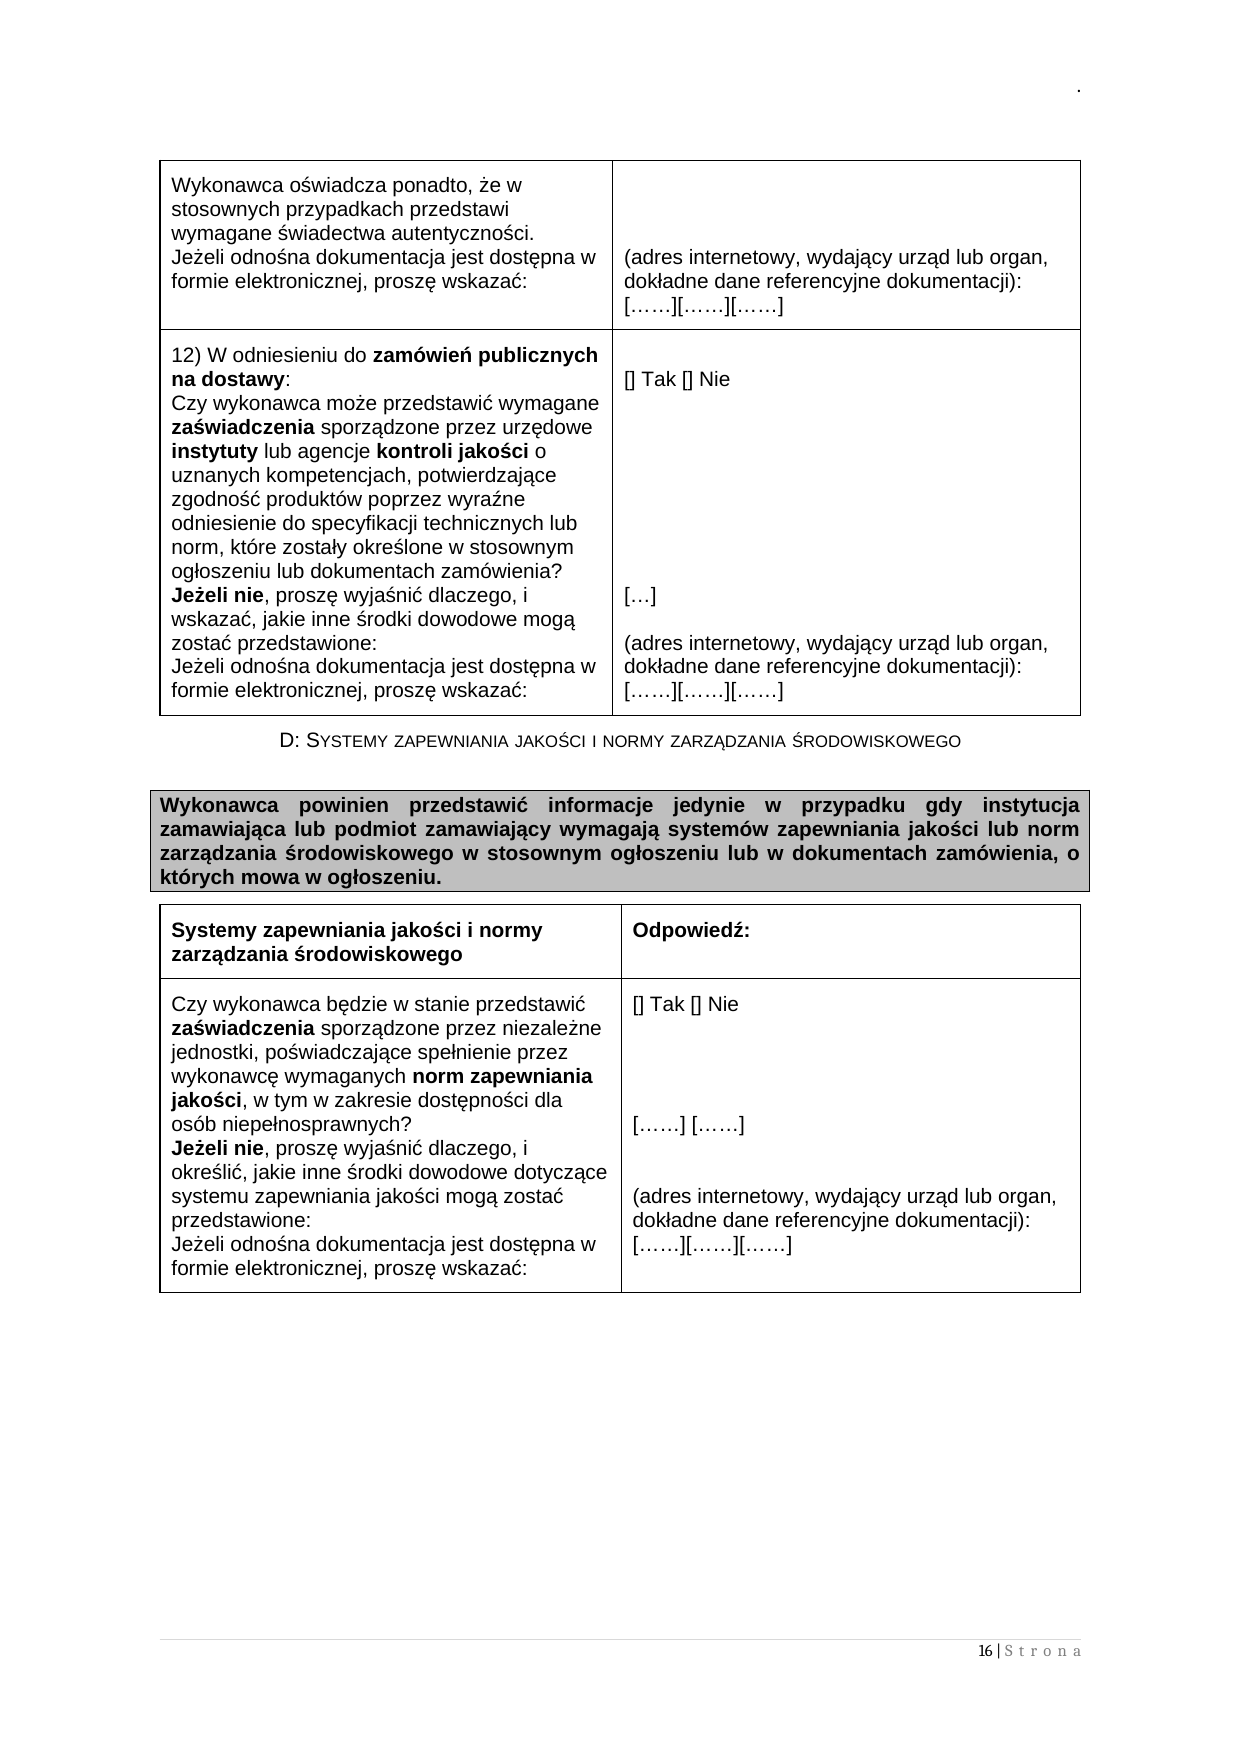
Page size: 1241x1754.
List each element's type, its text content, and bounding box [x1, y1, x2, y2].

table_header Systemy zapewniania jakości i normy zarządzania środowiskowego [161, 905, 621, 978]
text D: Systemy zapewniania jakości i normy zarządzania środowiskowego [159, 728, 1081, 752]
table_cell Czy wykonawca będzie w stanie przedstawić zaświadczenia sporządzone przez niezależne jednostki, poświadczające spełnienie przez wykonawcę wymaganych norm zapewniania jakości, w tym w zakresie dostępności dla osób niepełnosprawnych? Jeżeli nie, proszę wyjaśnić dlaczego, i określić, jakie inne środki dowodowe dotyczące systemu zapewniania jakości mogą zostać przedstawione: Jeżeli odnośna dokumentacja jest dostępna w formie elektronicznej, proszę wskazać: [161, 979, 621, 1292]
text Wykonawca powinien przedstawić informacje jedynie w przypadku gdy instytucja zamawiająca lub podmiot zamawiający wymagają systemów zapewniania jakości lub norm zarządzania środowiskowego w stosownym ogłoszeniu lub w dokumentach zamówienia, o których mowa w ogłoszeniu. [151, 791, 1089, 891]
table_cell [161, 161, 612, 329]
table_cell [622, 979, 1080, 1292]
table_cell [613, 161, 1080, 329]
table_cell [] Tak [] Nie […] (adres internetowy, wydający urząd lub organ, dokładne dane referencyjne dokumentacji): [……][……][……] [613, 330, 1080, 715]
table_header Odpowiedź: [622, 905, 1080, 978]
table_cell 12) W odniesieniu do zamówień publicznych na dostawy: Czy wykonawca może przedstawić wymagane zaświadczenia sporządzone przez urzędowe instytuty lub agencje kontroli jakości o uznanych kompetencjach, potwierdzające zgodność produktów poprzez wyraźne odniesienie do specyfikacji technicznych lub norm, które zostały określone w stosownym ogłoszeniu lub dokumentach zamówienia? Jeżeli nie, proszę wyjaśnić dlaczego, i wskazać, jakie inne środki dowodowe mogą zostać przedstawione: Jeżeli odnośna dokumentacja jest dostępna w formie elektronicznej, proszę wskazać: [161, 330, 612, 715]
